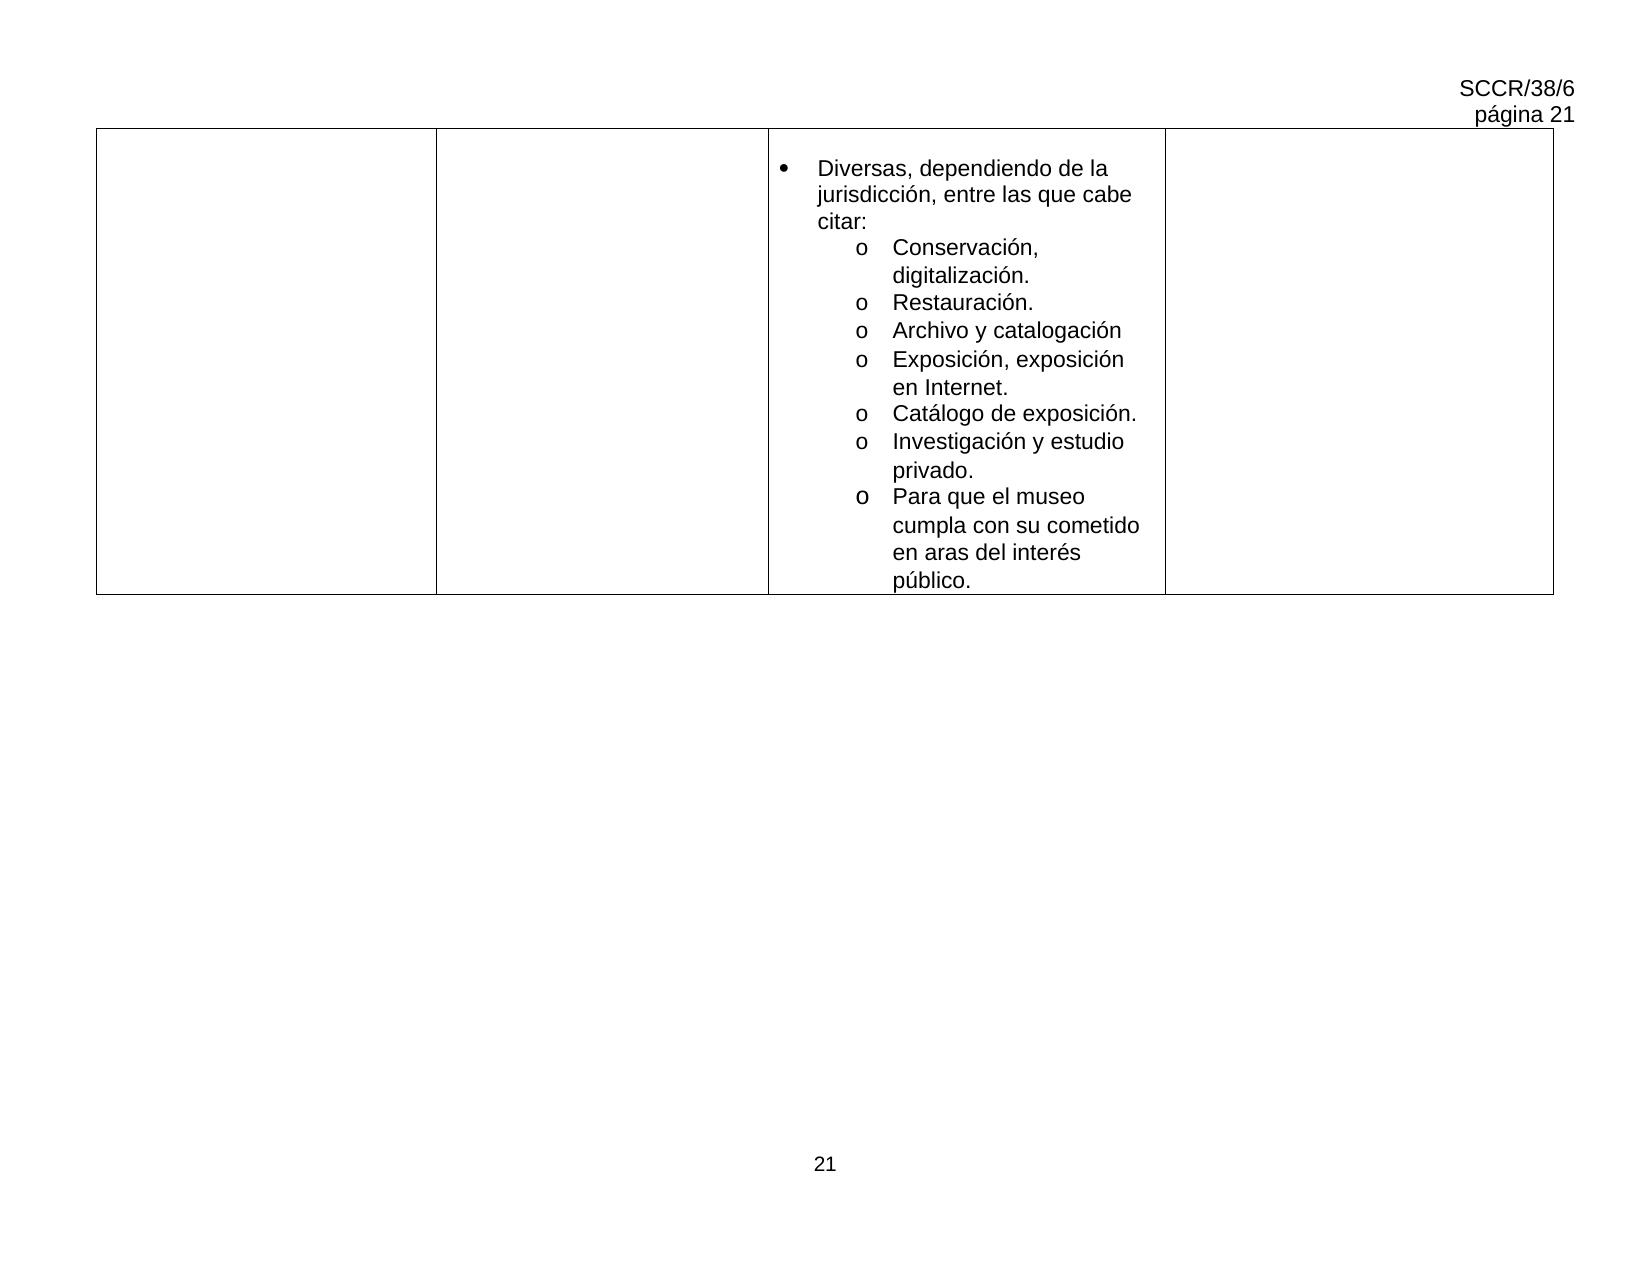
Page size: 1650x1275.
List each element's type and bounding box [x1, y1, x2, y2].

table_cell [97, 129, 436, 594]
table_cell [769, 129, 1165, 594]
table_cell [1166, 129, 1553, 594]
table_cell [437, 129, 768, 594]
